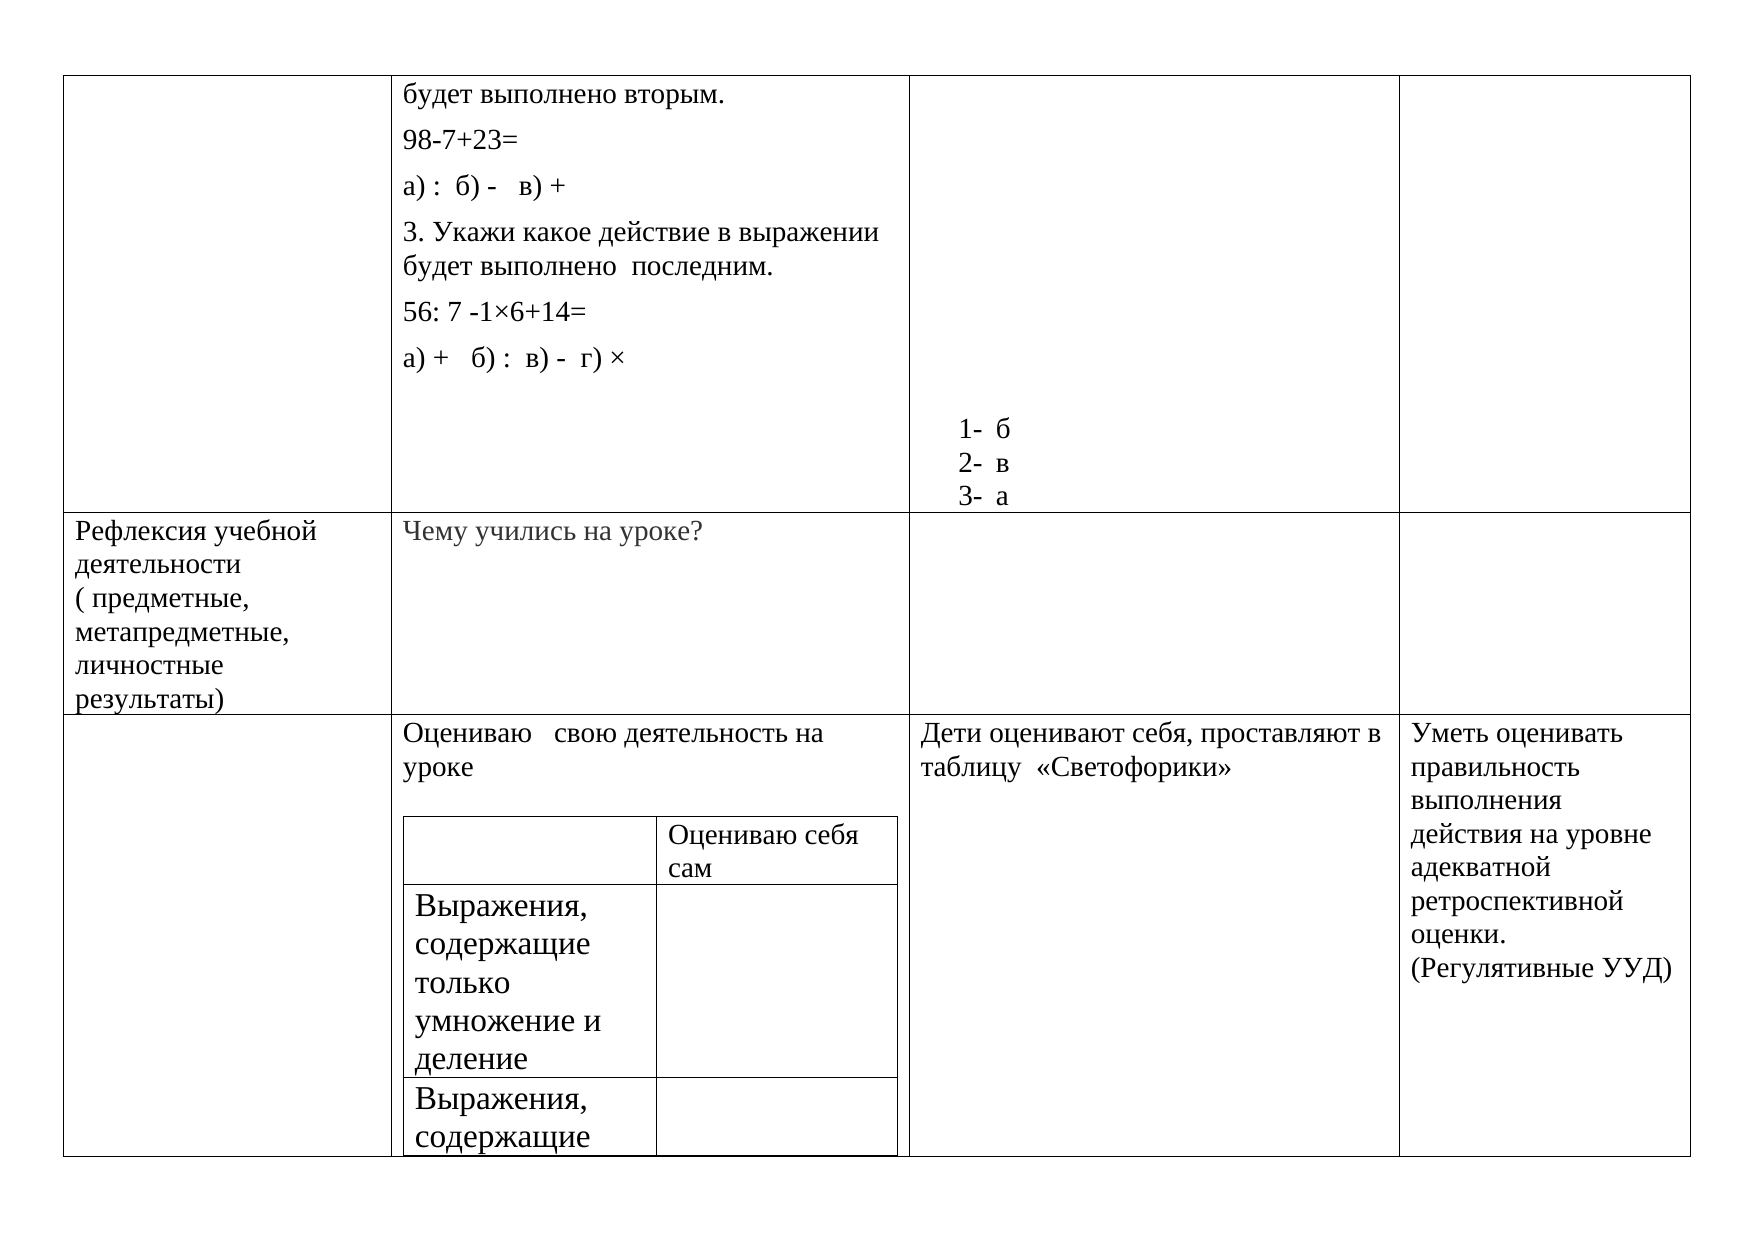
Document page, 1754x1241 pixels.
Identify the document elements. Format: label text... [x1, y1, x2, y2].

table_cell [1400, 513, 1690, 714]
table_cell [910, 715, 1399, 1156]
table_cell б в а [910, 76, 1399, 512]
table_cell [392, 76, 909, 512]
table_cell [1400, 715, 1690, 1156]
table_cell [392, 715, 909, 1156]
table_cell Чему учились на уроке? [392, 513, 909, 714]
table_cell [64, 715, 391, 1156]
table_cell [64, 76, 391, 512]
table_cell Рефлексия учебной деятельности ( предметные, метапредметные, личностные результаты) [64, 513, 391, 714]
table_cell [1400, 76, 1690, 512]
table_cell [910, 513, 1399, 714]
